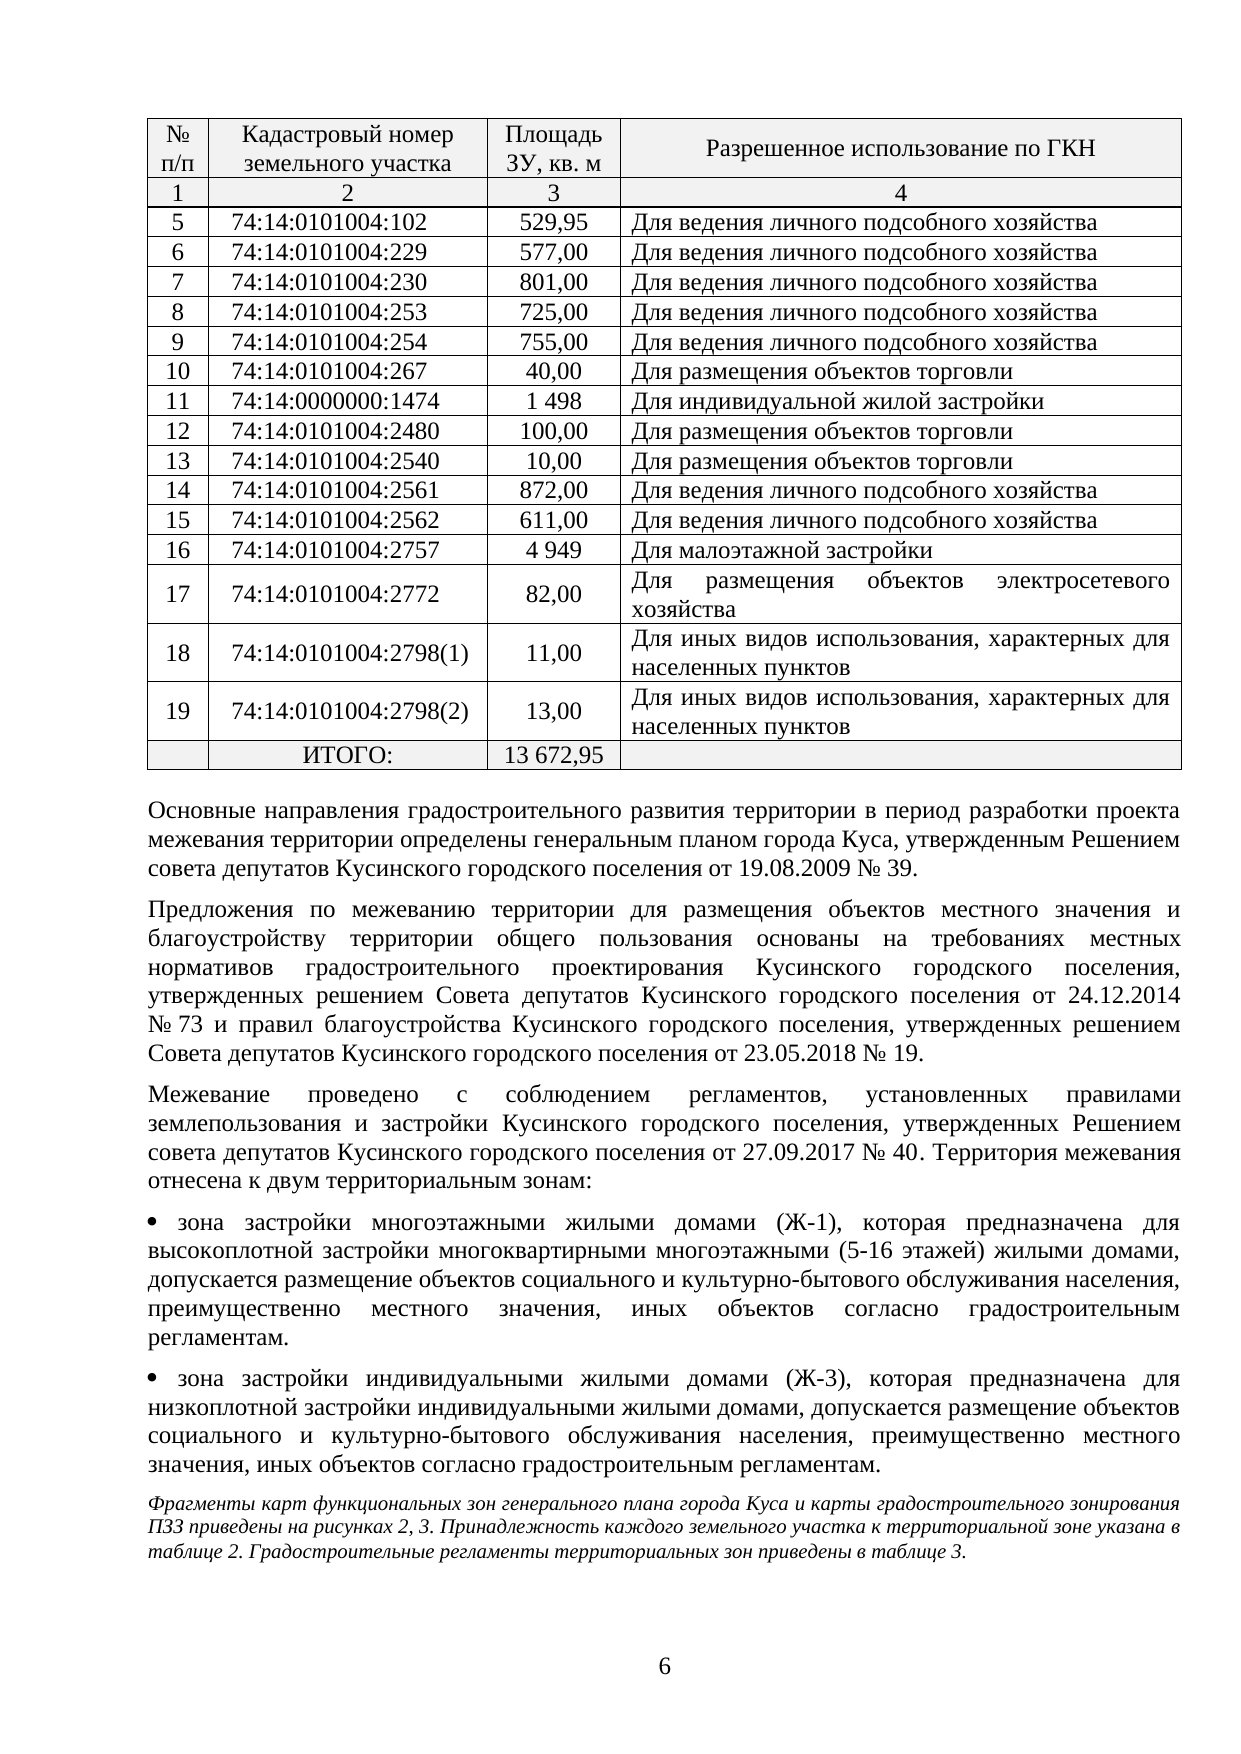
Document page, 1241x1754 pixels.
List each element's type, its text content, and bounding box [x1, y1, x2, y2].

table_cell 74:14:0101004:2561 [209, 476, 487, 504]
table_cell 13,00 [488, 682, 620, 739]
table_cell [621, 741, 1181, 769]
table_cell 1 498 [488, 386, 620, 415]
table_cell 19 [148, 682, 208, 739]
table_cell 82,00 [488, 565, 620, 622]
table_cell 17 [148, 565, 208, 622]
table_cell 8 [148, 297, 208, 326]
text Предложения по межеванию территории для размещения объектов местного значения и благоустройству территории общего пользования основаны на требованиях местных нормативов градостроительного проектирования Кусинского городского поселения, утвержденных решением Совета депутатов Кусинского городского поселения от 24.12.2014 № 73 и правил благоустройства Кусинского городского поселения, утвержденных решением Совета депутатов Кусинского городского поселения от 23.05.2018 № 19. [148, 894, 1181, 1067]
table_cell 74:14:0101004:2757 [209, 535, 487, 564]
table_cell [621, 208, 1181, 236]
table_cell 74:14:0101004:102 [209, 208, 487, 236]
table_cell 872,00 [488, 476, 620, 504]
table_cell 1 [148, 178, 208, 206]
table_cell 100,00 [488, 416, 620, 445]
table_cell Для ведения личного подсобного хозяйства [621, 267, 1181, 296]
table_cell Для ведения личного подсобного хозяйства [621, 327, 1181, 355]
table_cell ИТОГО: [209, 741, 487, 769]
table_cell Для ведения личного подсобного хозяйства [621, 297, 1181, 326]
table_cell 74:14:0000000:1474 [209, 386, 487, 415]
table_cell 12 [148, 416, 208, 445]
table_cell 18 [148, 624, 208, 681]
table_cell 74:14:0101004:254 [209, 327, 487, 355]
table_cell Для иных видов использования, характерных для населенных пунктов [621, 624, 1181, 681]
table_header № п/п [148, 119, 208, 177]
table_cell 74:14:0101004:2562 [209, 505, 487, 534]
table_cell 755,00 [488, 327, 620, 355]
table_cell 529,95 [488, 208, 620, 236]
table_cell 10 [148, 356, 208, 385]
table_header Разрешенное использование по ГКН [621, 119, 1181, 177]
table_cell 13 672,95 [488, 741, 620, 769]
table_header Кадастровый номер земельного участка [209, 119, 487, 177]
table_cell Для размещения объектов электросетевого хозяйства [621, 565, 1181, 622]
table_cell 611,00 [488, 505, 620, 534]
list зона застройки индивидуальными жилыми домами (Ж-3), которая предназначена для низкоплотной застройки индивидуальными жилыми домами, допускается размещение объектов социального и культурно-бытового обслуживания населения, преимущественно местного значения, иных объектов согласно градостроительным регламентам. [148, 1363, 1181, 1478]
table_cell 74:14:0101004:2772 [209, 565, 487, 622]
table_header Площадь ЗУ, кв. м [488, 119, 620, 177]
table_cell 4 [621, 178, 1181, 206]
table_cell 74:14:0101004:2480 [209, 416, 487, 445]
table_cell 5 [148, 208, 208, 236]
table_cell 801,00 [488, 267, 620, 296]
table_cell 74:14:0101004:2798(1) [209, 624, 487, 681]
table_cell Для ведения личного подсобного хозяйства [621, 476, 1181, 504]
table_cell 74:14:0101004:267 [209, 356, 487, 385]
table_cell Для малоэтажной застройки [621, 535, 1181, 564]
table_cell 11 [148, 386, 208, 415]
table_cell Для ведения личного подсобного хозяйства [621, 505, 1181, 534]
table_cell 40,00 [488, 356, 620, 385]
table_cell Для индивидуальной жилой застройки [621, 386, 1181, 415]
table_cell 14 [148, 476, 208, 504]
table_cell [148, 741, 208, 769]
table_cell 4 949 [488, 535, 620, 564]
table_cell Для размещения объектов торговли [621, 446, 1181, 474]
table_cell 74:14:0101004:253 [209, 297, 487, 326]
table_cell Для размещения объектов торговли [621, 356, 1181, 385]
table_cell 577,00 [488, 237, 620, 266]
table_cell Для иных видов использования, характерных для населенных пунктов [621, 682, 1181, 739]
list зона застройки многоэтажными жилыми домами (Ж-1), которая предназначена для высокоплотной застройки многоквартирными многоэтажными (5-16 этажей) жилыми домами, допускается размещение объектов социального и культурно-бытового обслуживания населения, преимущественно местного значения, иных объектов согласно градостроительным регламентам. [148, 1207, 1181, 1350]
text Межевание проведено с соблюдением регламентов, установленных правилами землепользования и застройки Кусинского городского поселения, утвержденных Решением совета депутатов Кусинского городского поселения от 27.09.2017 № 40. Территория межевания отнесена к двум территориальным зонам: [148, 1079, 1181, 1194]
table_cell 7 [148, 267, 208, 296]
table_cell Для ведения личного подсобного хозяйства [621, 237, 1181, 266]
text Фрагменты карт функциональных зон генерального плана города Куса и карты градостроительного зонирования ПЗЗ приведены на рисунках 2, 3. Принадлежность каждого земельного участка к территориальной зоне указана в таблице 2. Градостроительные регламенты территориальных зон приведены в таблице 3. [148, 1490, 1181, 1563]
text Основные направления градостроительного развития территории в период разработки проекта межевания территории определены генеральным планом города Куса, утвержденным Решением совета депутатов Кусинского городского поселения от 19.08.2009 № 39. [148, 795, 1181, 882]
table_cell 16 [148, 535, 208, 564]
table_cell 13 [148, 446, 208, 474]
table_cell 2 [209, 178, 487, 206]
table_cell 6 [148, 237, 208, 266]
table_cell Для размещения объектов торговли [621, 416, 1181, 445]
table_cell 9 [148, 327, 208, 355]
table_cell 74:14:0101004:230 [209, 267, 487, 296]
table_cell 74:14:0101004:2798(2) [209, 682, 487, 739]
table_cell 74:14:0101004:2540 [209, 446, 487, 474]
table_cell 3 [488, 178, 620, 206]
table_cell 10,00 [488, 446, 620, 474]
table_cell 725,00 [488, 297, 620, 326]
table_cell 74:14:0101004:229 [209, 237, 487, 266]
table_cell 11,00 [488, 624, 620, 681]
table_cell 15 [148, 505, 208, 534]
